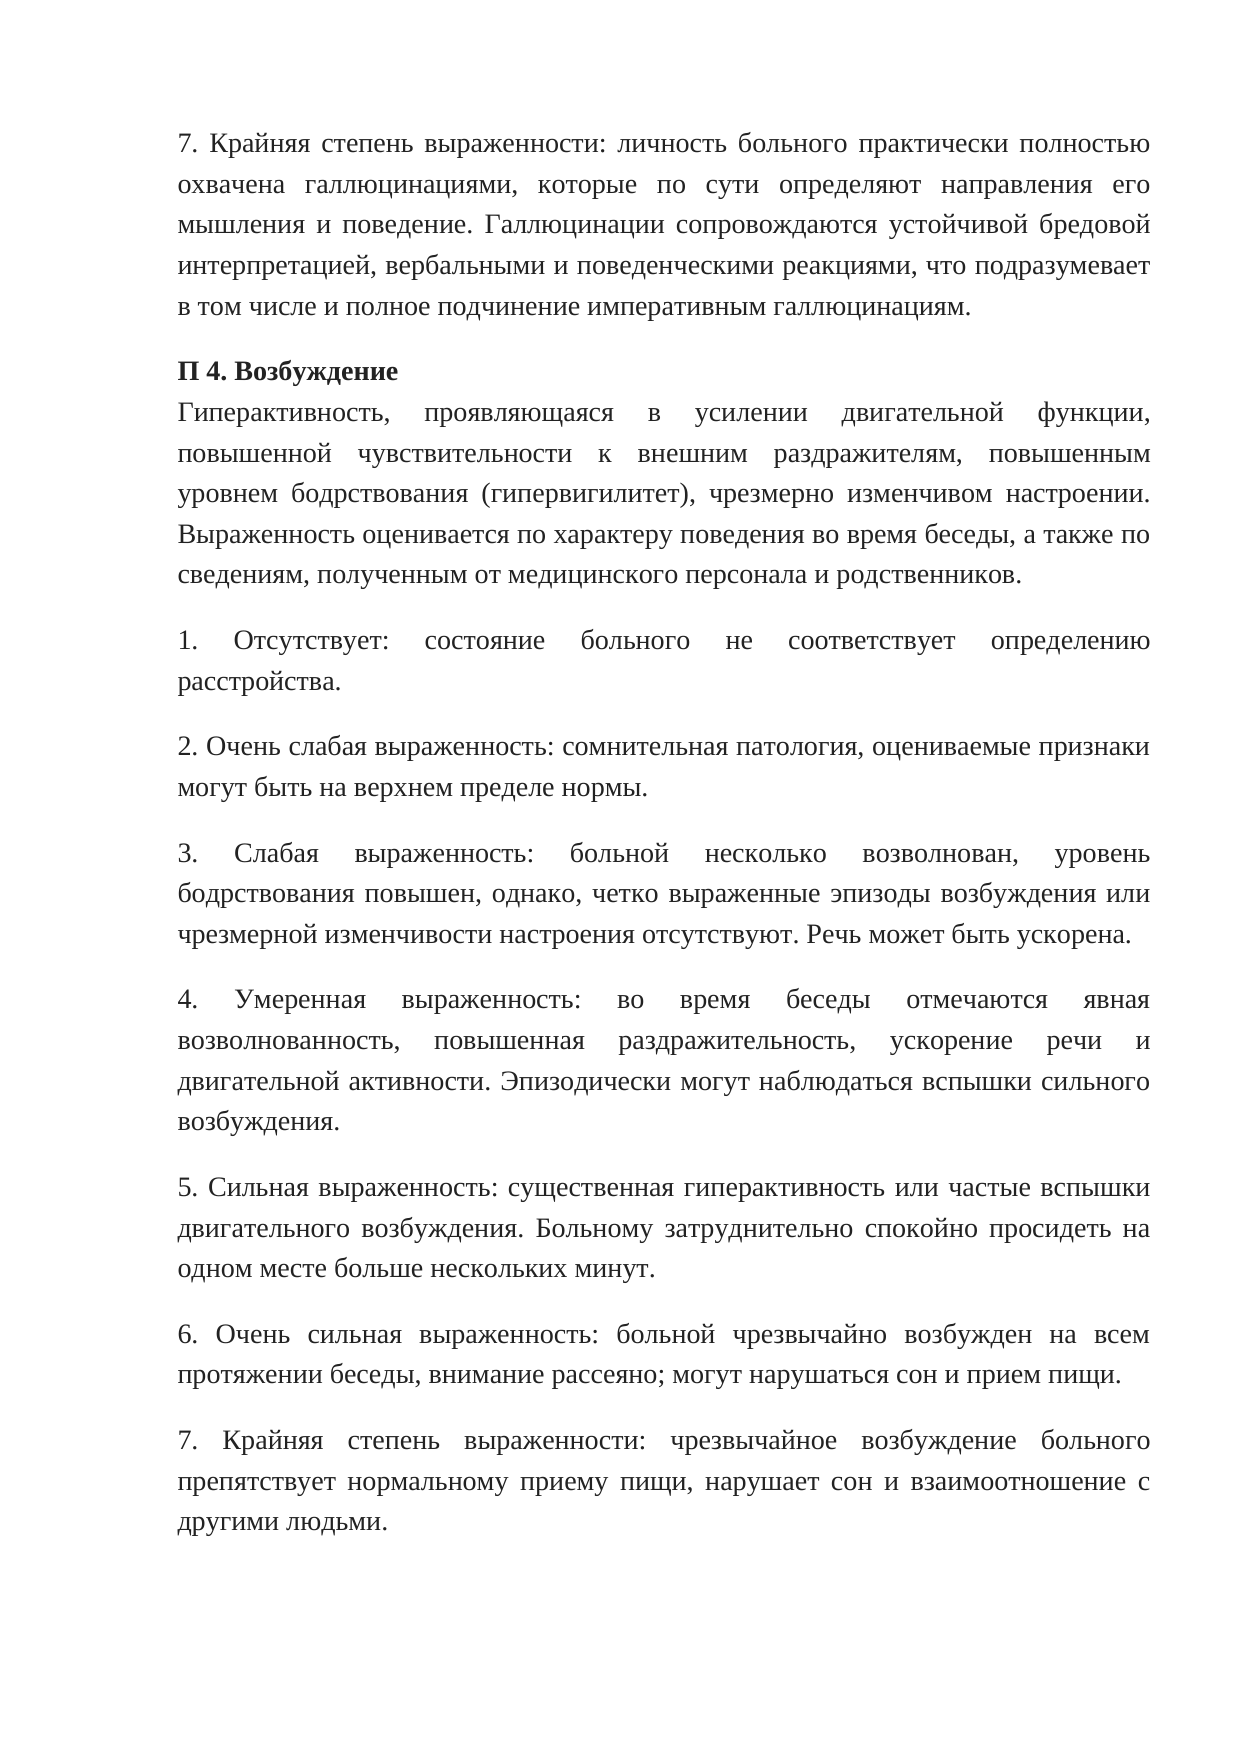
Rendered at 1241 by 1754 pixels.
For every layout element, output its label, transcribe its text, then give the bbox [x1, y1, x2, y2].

text 6. Очень сильная выраженность: больной чрезвычайно возбужден на всем протяжении беседы, внимание рассеяно; могут нарушаться сон и прием пищи. [177, 1309, 1152, 1390]
text Гиперактивность, проявляющаяся в усилении двигательной функции, повышенной чувствительности к внешним раздражителям, повышенным уровнем бодрствования (гипервигилитет), чрезмерно изменчивом настроении. Выраженность оценивается по характеру поведения во время беседы, а также по сведениям, полученным от медицинского персонала и родственников. [177, 387, 1152, 590]
text 4. Умеренная выраженность: во время беседы отмечаются явная возволнованность, повышенная раздражительность, ускорение речи и двигательной активности. Эпизодически могут наблюдаться вспышки сильного возбуждения. [177, 974, 1152, 1137]
text 7. Крайняя степень выраженности: чрезвычайное возбуждение больного препятствует нормальному приему пищи, нарушает сон и взаимоотношение с другими людьми. [177, 1415, 1152, 1537]
text 5. Сильная выраженность: существенная гиперактивность или частые вспышки двигательного возбуждения. Больному затруднительно спокойно просидеть на одном месте больше нескольких минут. [177, 1162, 1152, 1284]
text 3. Слабая выраженность: больной несколько возволнован, уровень бодрствования повышен, однако, четко выраженные эпизоды возбуждения или чрезмерной изменчивости настроения отсутствуют. Речь может быть ускорена. [177, 827, 1152, 949]
text П 4. Возбуждение [177, 346, 1152, 387]
text 2. Очень слабая выраженность: сомнительная патология, оцениваемые признаки могут быть на верхнем пределе нормы. [177, 721, 1152, 802]
text 7. Крайняя степень выраженности: личность больного практически полностью охвачена галлюцинациями, которые по сути определяют направления его мышления и поведение. Галлюцинации сопровождаются устойчивой бредовой интерпретацией, вербальными и поведенческими реакциями, что подразумевает в том числе и полное подчинение императивным галлюцинациям. [177, 118, 1152, 321]
text 1. Отсутствует: состояние больного не соответствует определению расстройства. [177, 615, 1152, 696]
